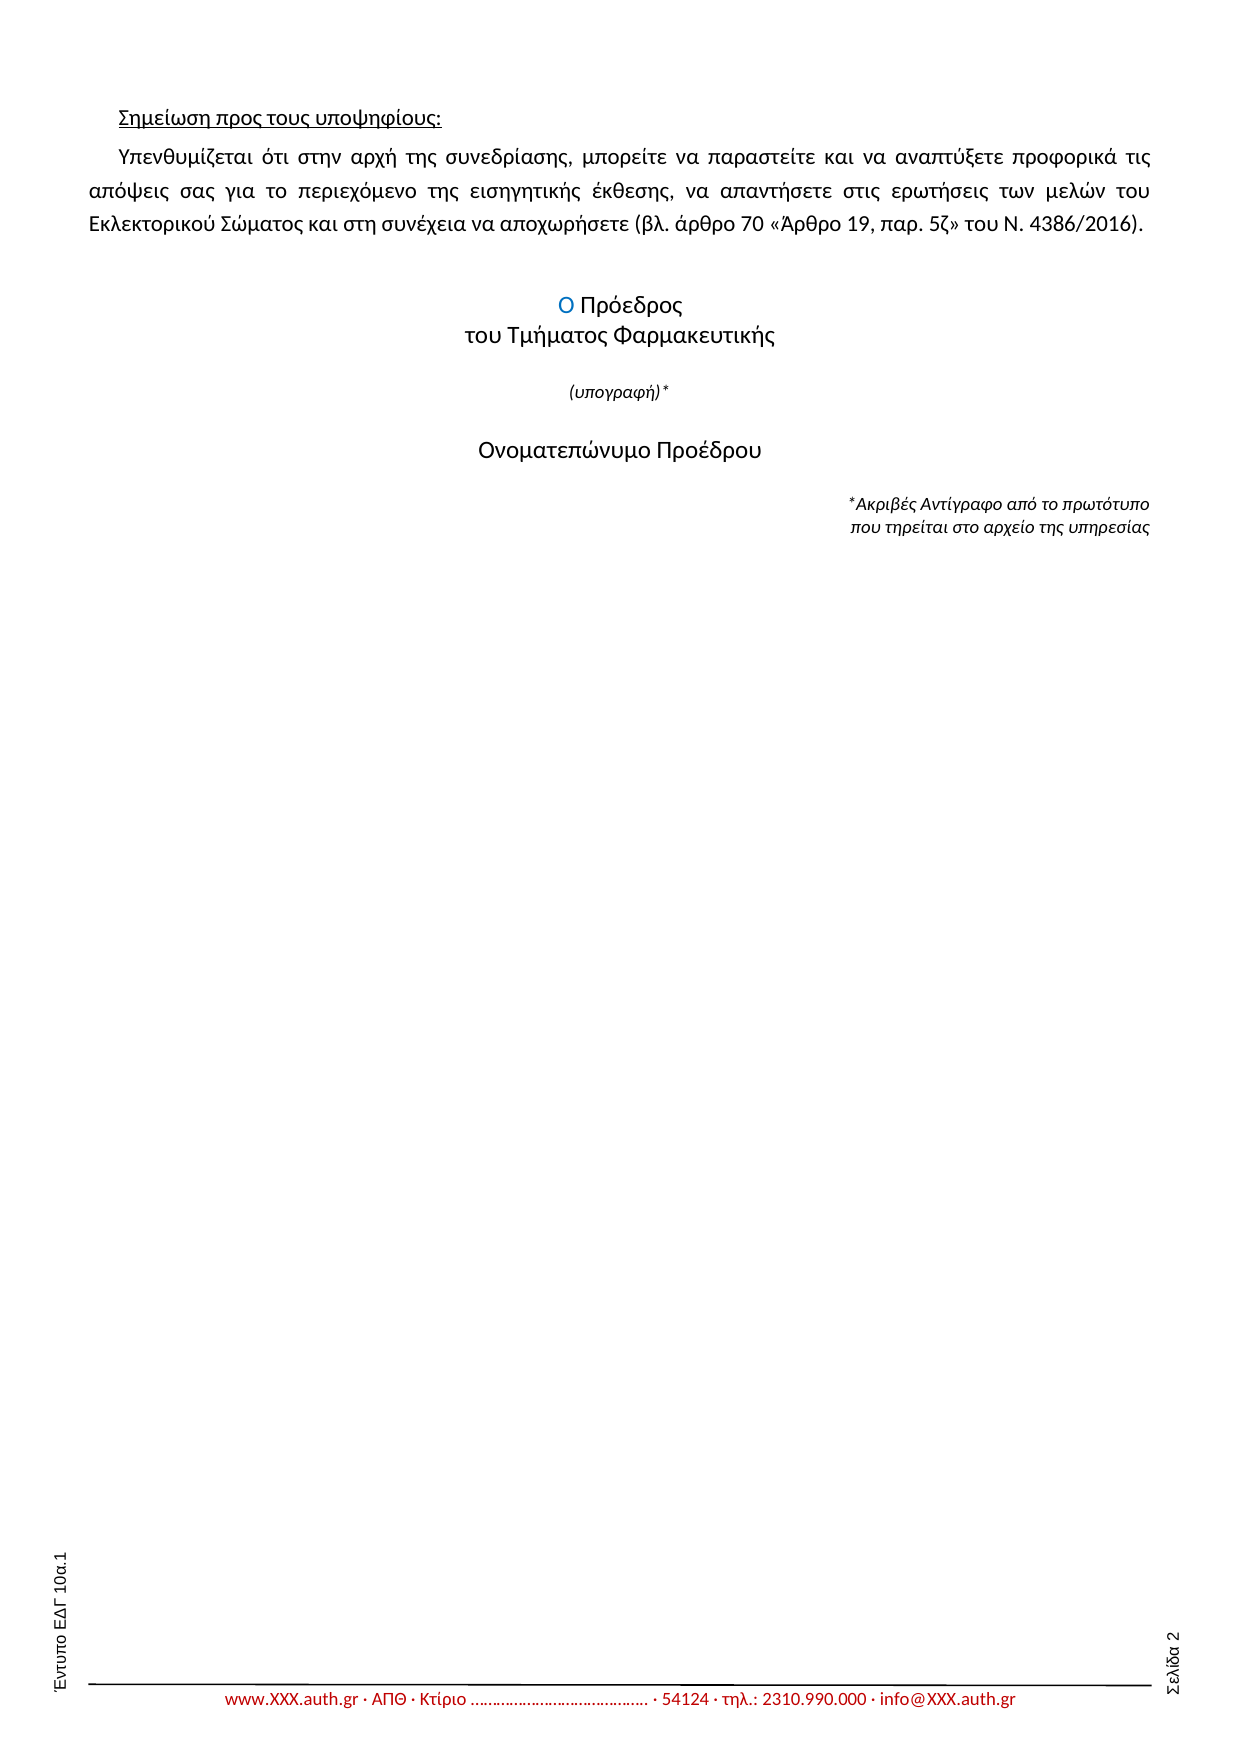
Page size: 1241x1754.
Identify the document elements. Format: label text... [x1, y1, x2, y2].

text Σημείωση προς τους υποψηφίους: [89, 103, 1152, 131]
text (υπογραφή)* [89, 381, 1152, 403]
text Ονοματεπώνυμο Προέδρου [89, 434, 1152, 464]
text που τηρείται στο αρχείο της υπηρεσίας [89, 516, 1152, 538]
text Υπενθυμίζεται ότι στην αρχή της συνεδρίασης, μπορείτε να παραστείτε και να αναπτύξετε προφορικά τις απόψεις σας για το περιεχόμενο της εισηγητικής έκθεσης, να απαντήσετε στις ερωτήσεις των μελών του Εκλεκτορικού Σώματος και στη συνέχεια να αποχωρήσετε (βλ. άρθρο 70 «Άρθρο 19, παρ. 5ζ» του Ν. 4386/2016). [89, 142, 1152, 237]
text του Τμήματος Φαρμακευτικής [89, 319, 1152, 350]
text Ο Πρόεδρος [89, 289, 1152, 319]
text *Ακριβές Αντίγραφο από το πρωτότυπο [89, 493, 1152, 516]
